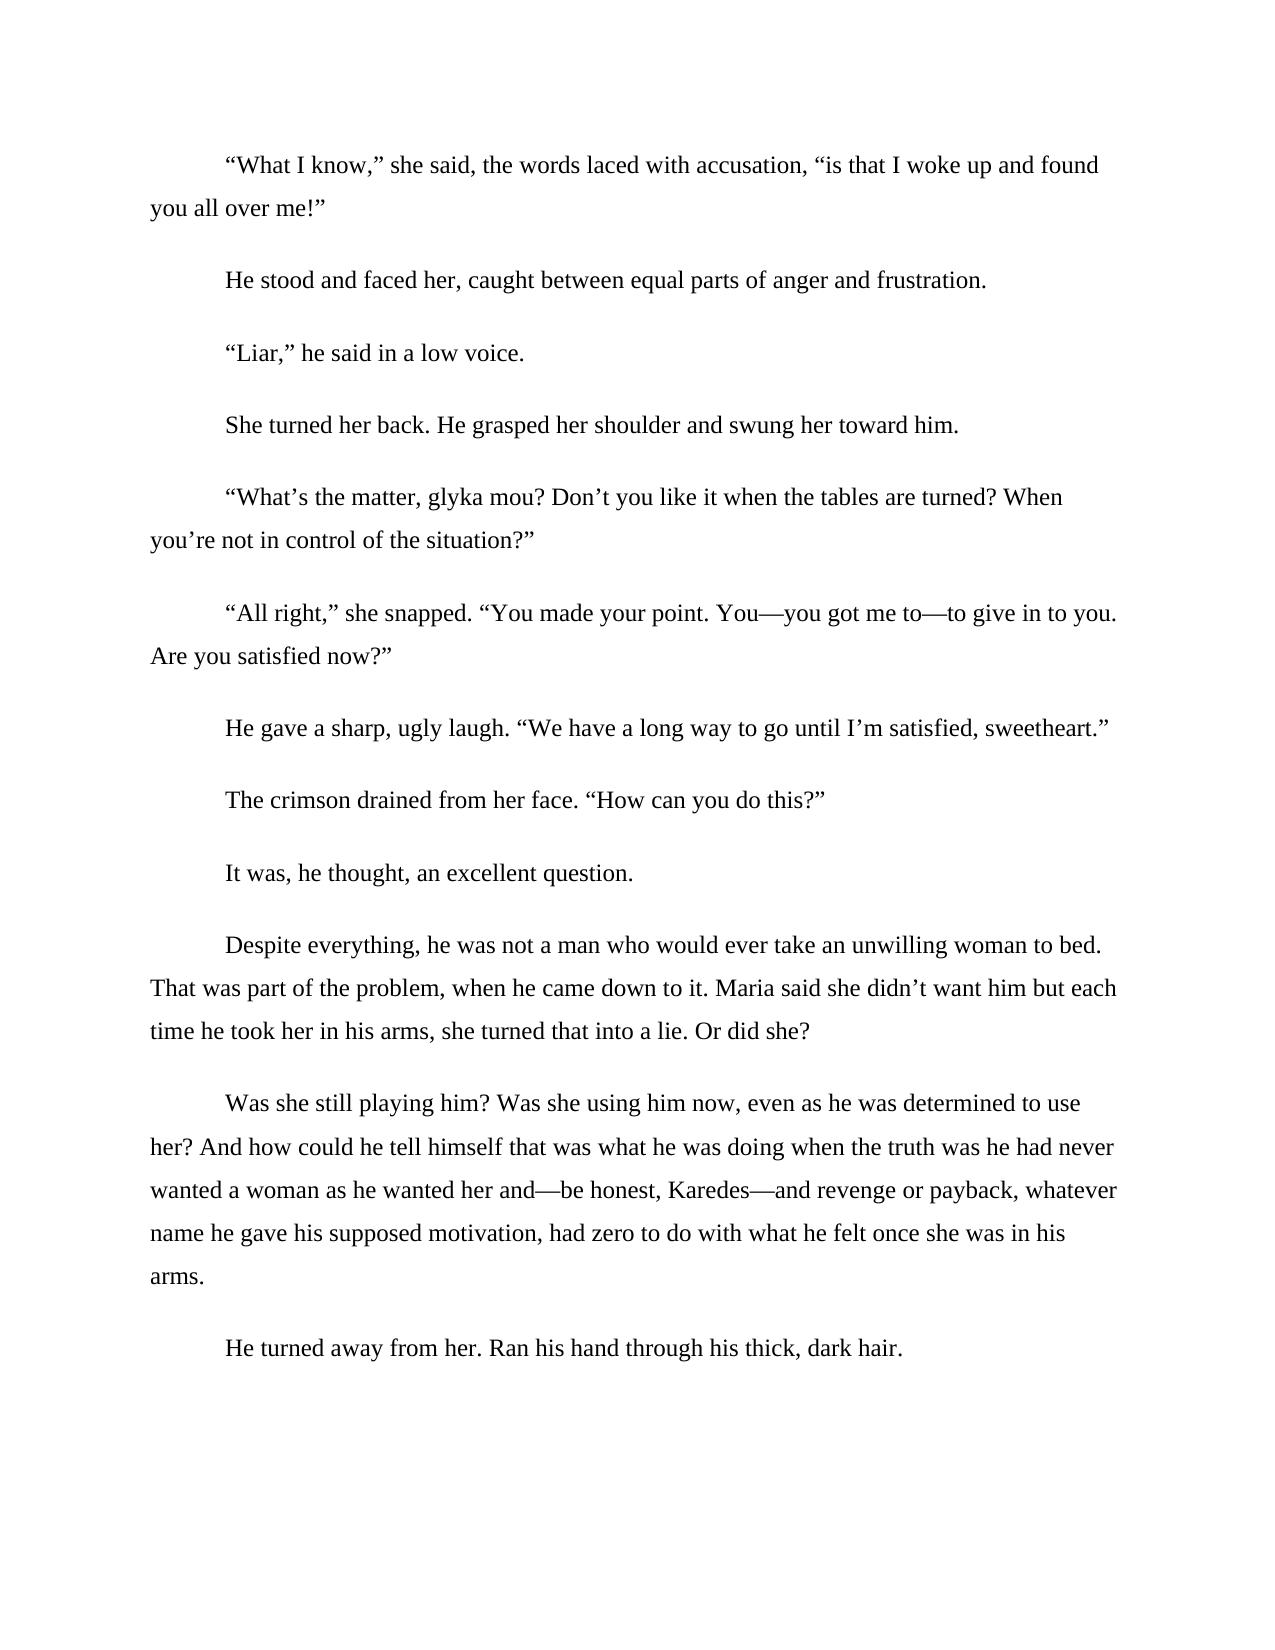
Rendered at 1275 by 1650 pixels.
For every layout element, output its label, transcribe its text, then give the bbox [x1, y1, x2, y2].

text She turned her back. He grasped her shoulder and swung her toward him. [150, 410, 1125, 439]
text He turned away from her. Ran his hand through his thick, dark hair. [150, 1333, 1125, 1362]
text It was, he thought, an excellent question. [150, 858, 1125, 886]
text He stood and faced her, caught between equal parts of anger and frustration. [150, 265, 1125, 294]
text “What’s the matter, glyka mou? Don’t you like it when the tables are turned? When you’re not in control of the situation?” [150, 482, 1125, 554]
text The crimson drained from her face. “How can you do this?” [150, 785, 1125, 814]
text “All right,” she snapped. “You made your point. You—you got me to—to give in to you. Are you satisfied now?” [150, 598, 1125, 669]
text Despite everything, he was not a man who would ever take an unwilling woman to bed. That was part of the problem, when he came down to it. Maria said she didn’t want him but each time he took her in his arms, she turned that into a lie. Or did she? [150, 930, 1125, 1045]
text “Liar,” he said in a low voice. [150, 338, 1125, 366]
text He gave a sharp, ugly laugh. “We have a long way to go until I’m satisfied, sweetheart.” [150, 713, 1125, 742]
text Was she still playing him? Was she using him now, even as he was determined to use her? And how could he tell himself that was what he was doing when the truth was he had never wanted a woman as he wanted her and—be honest, Karedes—and revenge or payback, whatever name he gave his supposed motivation, had zero to do with what he felt once she was in his arms. [150, 1088, 1125, 1290]
text “What I know,” she said, the words laced with accusation, “is that I woke up and found you all over me!” [150, 150, 1125, 222]
